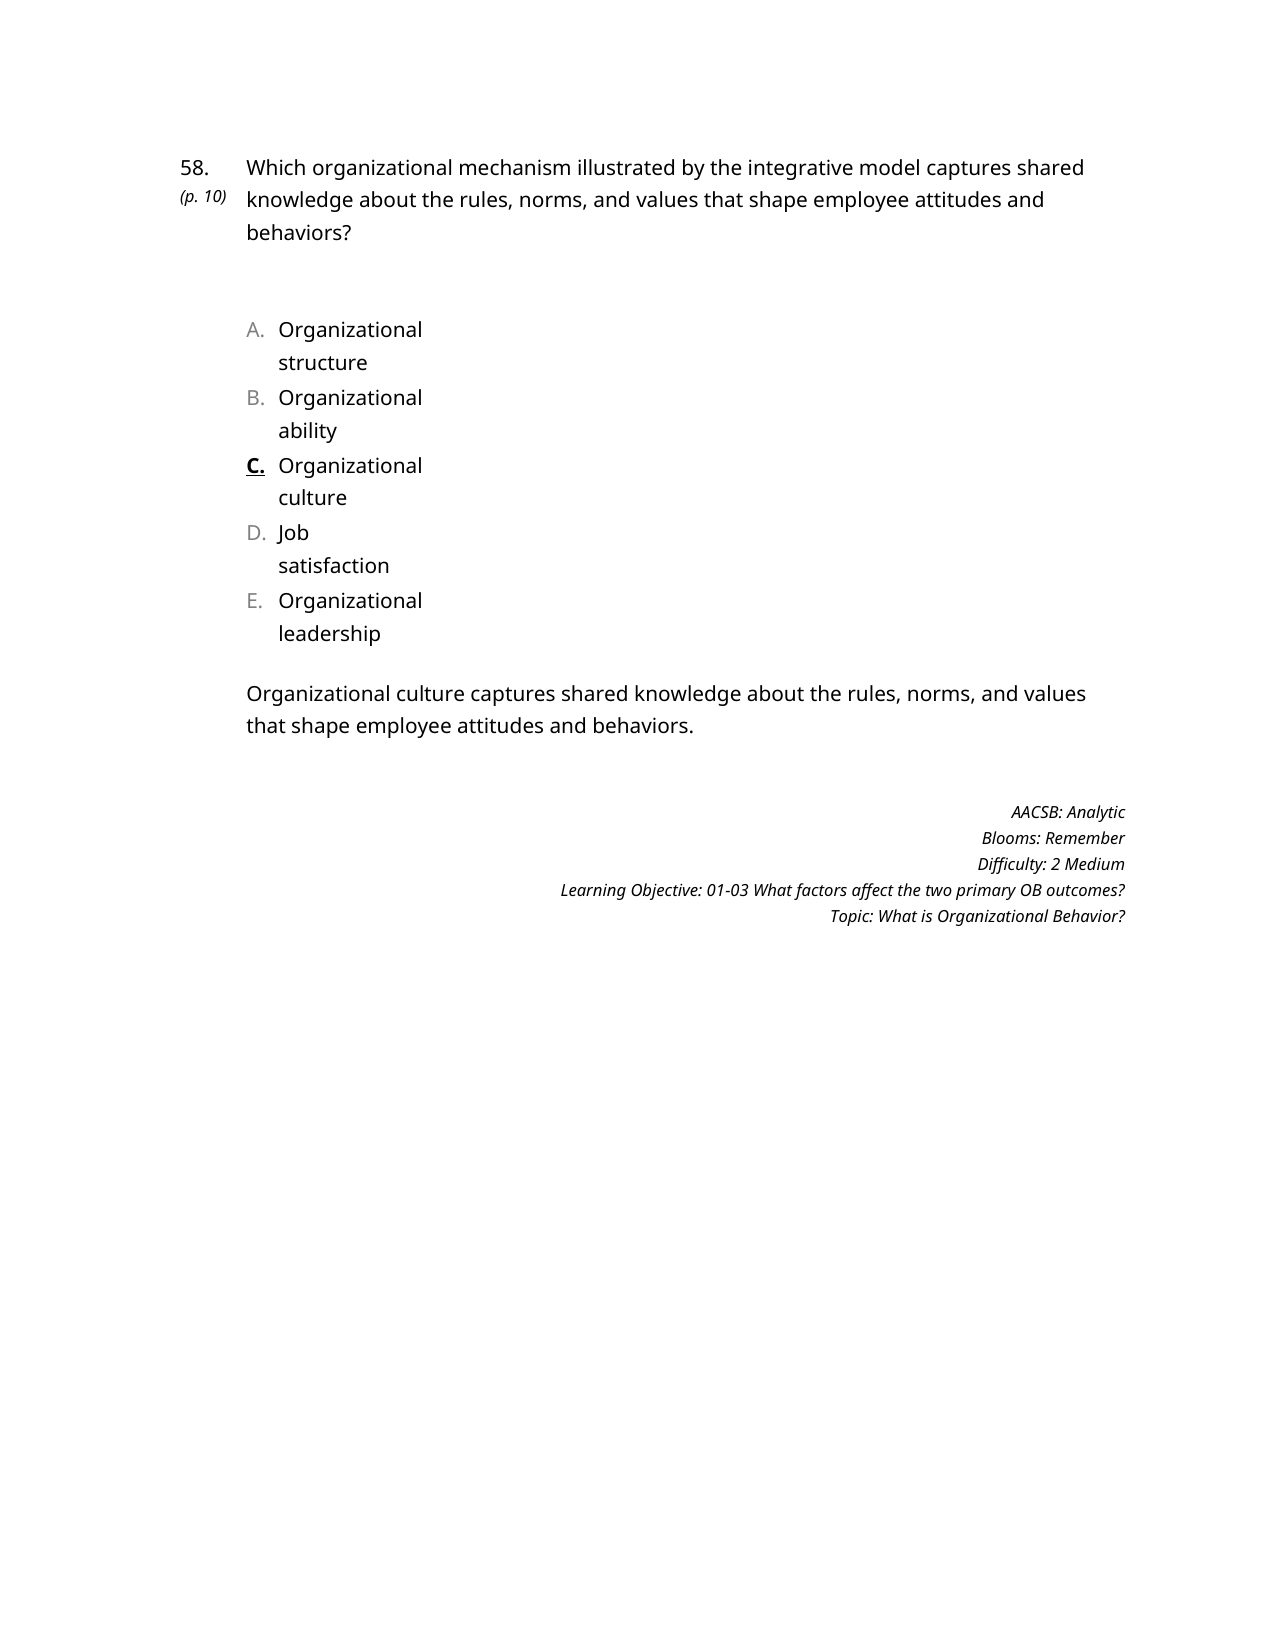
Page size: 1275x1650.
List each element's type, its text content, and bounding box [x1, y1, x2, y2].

table_header Which organizational mechanism illustrated by the integrative model captures shared knowledge about the rules, norms, and values that shape employee attitudes and behaviors? Organizational culture captures shared knowledge about the rules, norms, and values that shape employee attitudes and behaviors. [246, 153, 1125, 771]
table_header AACSB: Analytic Blooms: Remember Difficulty: 2 Medium Learning Objective: 01-03 What factors affect the two primary OB outcomes? Topic: What is Organizational Behavior? [180, 801, 1125, 964]
table_header 58. (p. 10) [180, 153, 246, 771]
